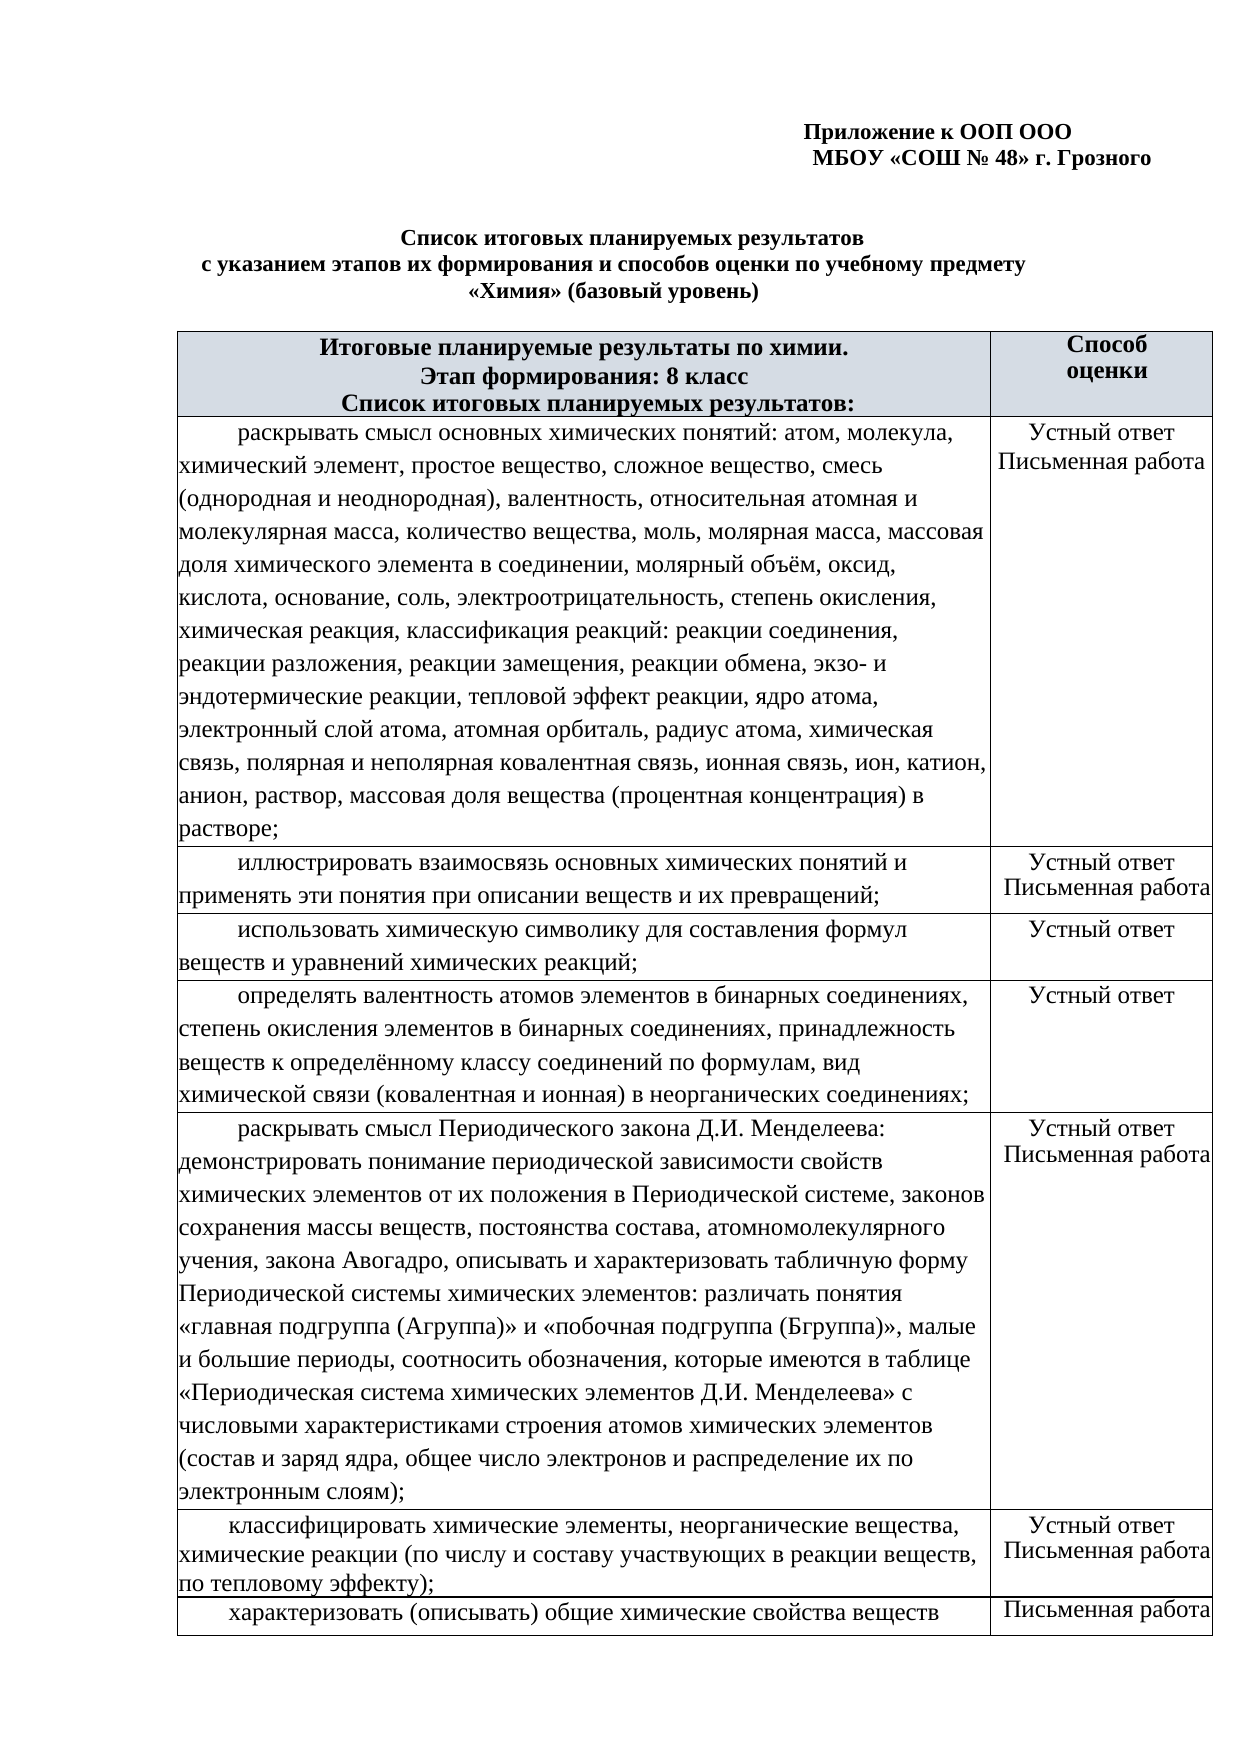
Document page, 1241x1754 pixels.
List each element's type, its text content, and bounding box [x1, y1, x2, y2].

table_cell Устный ответ Письменная работа [991, 847, 1212, 913]
text МБОУ «СОШ № 48» г. Грозного [177, 144, 1152, 171]
table_header Итоговые планируемые результаты по химии. Этап формирования: 8 класс Список итоговых планируемых результатов: [178, 332, 990, 416]
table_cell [178, 1598, 990, 1635]
table_cell иллюстрировать взаимосвязь основных химических понятий и применять эти понятия при описании веществ и их превращений; [178, 847, 990, 913]
table_cell Письменная работа [991, 1598, 1212, 1635]
table_cell Устный ответ [991, 981, 1212, 1112]
table_cell Устный ответ Письменная работа [991, 417, 1212, 846]
table_cell раскрывать смысл Периодического закона Д.И. Менделеева: демонстрировать понимание периодической зависимости свойств химических элементов от их положения в Периодической системе, законов сохранения массы веществ, постоянства состава, атомномолекулярного учения, закона Авогадро, описывать и характеризовать табличную форму Периодической системы химических элементов: различать понятия «главная подгруппа (Агруппа)» и «побочная подгруппа (Бгруппа)», малые и большие периоды, соотносить обозначения, которые имеются в таблице «Периодическая система химических элементов Д.И. Менделеева» с числовыми характеристиками строения атомов химических элементов (состав и заряд ядра, общее число электронов и распределение их по электронным слоям); [178, 1113, 990, 1509]
table_cell Устный ответ Письменная работа [991, 1510, 1212, 1596]
text Приложение к ООП ООО [204, 118, 1152, 144]
table_cell определять валентность атомов элементов в бинарных соединениях, степень окисления элементов в бинарных соединениях, принадлежность веществ к определённому классу соединений по формулам, вид химической связи (ковалентная и ионная) в неорганических соединениях; [178, 981, 990, 1112]
table_cell Устный ответ [991, 914, 1212, 979]
text с указанием этапов их формирования и способов оценки по учебному предмету [167, 250, 1060, 277]
text Список итоговых планируемых результатов [204, 224, 1060, 250]
text «Химия» (базовый уровень) [167, 277, 1060, 303]
table_header Способ оценки [991, 332, 1212, 416]
table_cell использовать химическую символику для составления формул веществ и уравнений химических реакций; [178, 914, 990, 979]
table_cell Устный ответ Письменная работа [991, 1113, 1212, 1509]
table_cell раскрывать смысл основных химических понятий: атом, молекула, химический элемент, простое вещество, сложное вещество, смесь (однородная и неоднородная), валентность, относительная атомная и молекулярная масса, количество вещества, моль, молярная масса, массовая доля химического элемента в соединении, молярный объём, оксид, кислота, основание, соль, электроотрицательность, степень окисления, химическая реакция, классификация реакций: реакции соединения, реакции разложения, реакции замещения, реакции обмена, экзо- и эндотермические реакции, тепловой эффект реакции, ядро атома, электронный слой атома, атомная орбиталь, радиус атома, химическая связь, полярная и неполярная ковалентная связь, ионная связь, ион, катион, анион, раствор, массовая доля вещества (процентная концентрация) в растворе; [178, 417, 990, 846]
table_cell классифицировать химические элементы, неорганические вещества, химические реакции (по числу и составу участвующих в реакции веществ, по тепловому эффекту); [178, 1510, 990, 1596]
